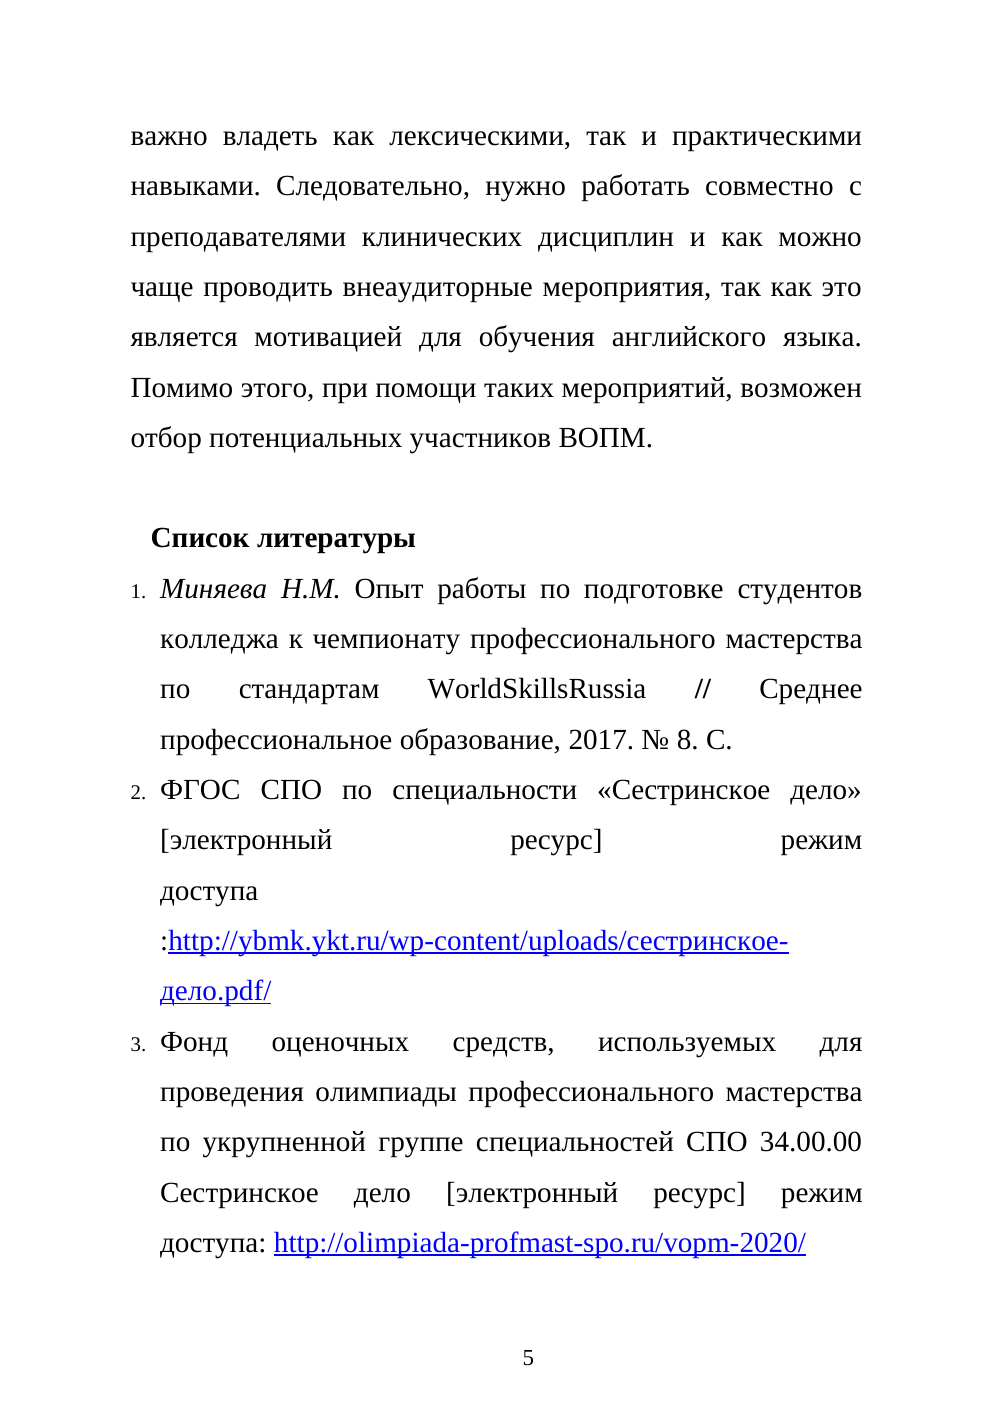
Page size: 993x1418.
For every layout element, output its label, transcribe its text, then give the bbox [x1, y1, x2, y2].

list ФГОС СПО по специальности «Сестринское дело» [электронный ресурс] режим доступа:http://ybmk.ykt.ru/wp-content/uploads/сестринское-дело.pdf/ [130, 772, 862, 1007]
list Фонд оценочных средств, используемых для проведения олимпиады профессионального мастерства по укрупненной группе специальностей СПО 34.00.00 Сестринское дело [электронный ресурс] режим доступа: http://olimpiada-profmast-spo.ru/vopm-2020/ [130, 1024, 863, 1259]
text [130, 118, 862, 453]
subtitle Список литературы [150, 521, 842, 554]
list Миняева Н.М. Опыт работы по подготовке студентов колледжа к чемпионату профессионального мастерства по стандартам WorldSkillsRussia // Среднее профессиональное образование, 2017. № 8. С. [130, 571, 862, 755]
